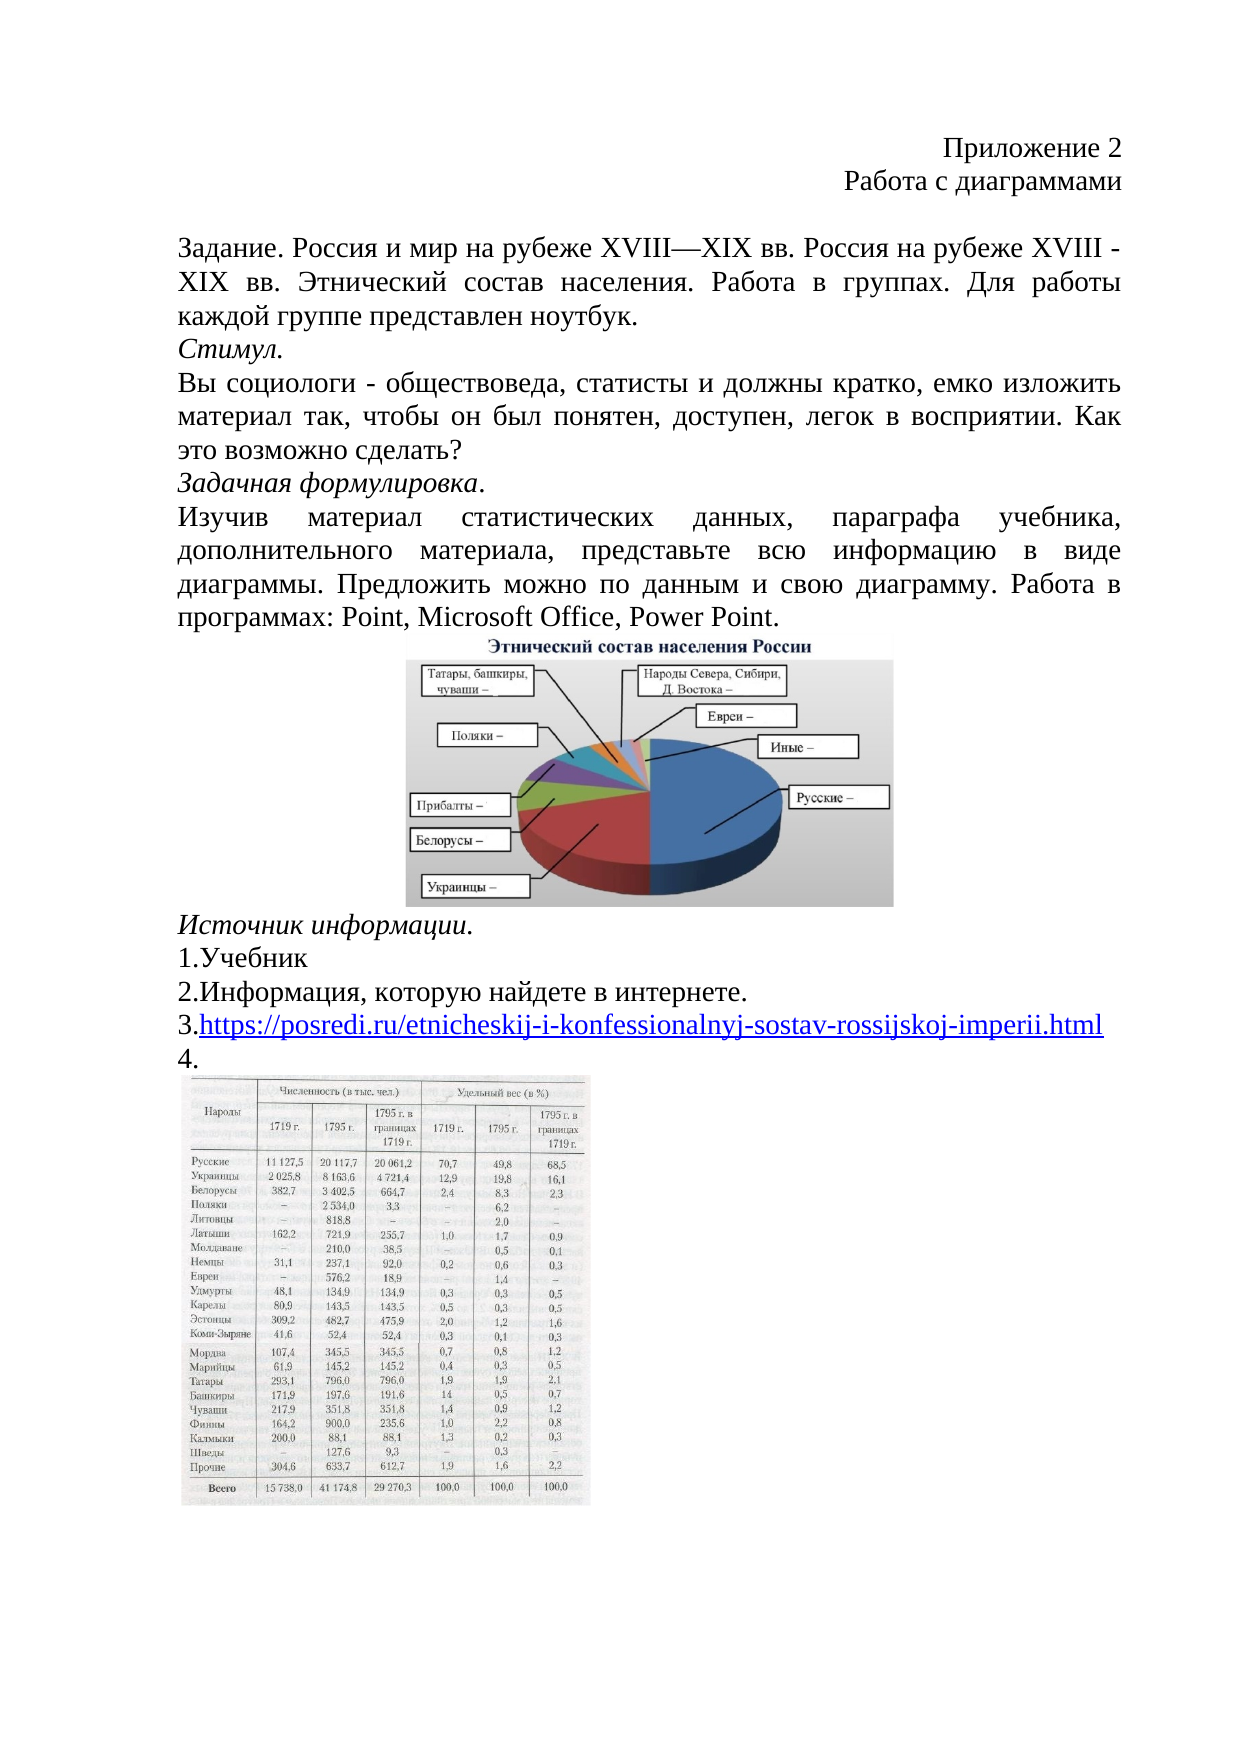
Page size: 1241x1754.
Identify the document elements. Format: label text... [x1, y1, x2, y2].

text Задание. Россия и мир на рубеже XVIII—XIX вв. Россия на рубеже XVIII - XIX вв. Этнический состав населения. Работа в группах. Для работы каждой группе представлен ноутбук. [177, 231, 1122, 331]
text Вы социологи - обществоведа, статисты и должны кратко, емко изложить материал так, чтобы он был понятен, доступен, легок в восприятии. Как это возможно сделать? [177, 365, 1122, 465]
text 2.Информация, которую найдете в интернете. [177, 974, 1122, 1007]
text Изучив материал статистических данных, параграфа учебника, дополнительного материала, представьте всю информацию в виде диаграммы. Предложить можно по данным и свою диаграмму. Работа в программах: Point, Microsoft Office, Power Point. [177, 499, 1122, 633]
text 4. [177, 1041, 1122, 1074]
text 3.https://posredi.ru/etnicheskij-i-konfessionalnyj-sostav-rossijskoj-imperii.html [177, 1007, 1122, 1041]
text Стимул. [177, 331, 1122, 365]
text Задачная формулировка. [177, 465, 1122, 499]
text Источник информации. [177, 907, 1122, 940]
text 1.Учебник [177, 940, 1122, 974]
text Работа с диаграммами [177, 163, 1122, 197]
picture [181, 1075, 591, 1506]
picture [405, 633, 894, 907]
text Приложение 2 [177, 130, 1122, 163]
